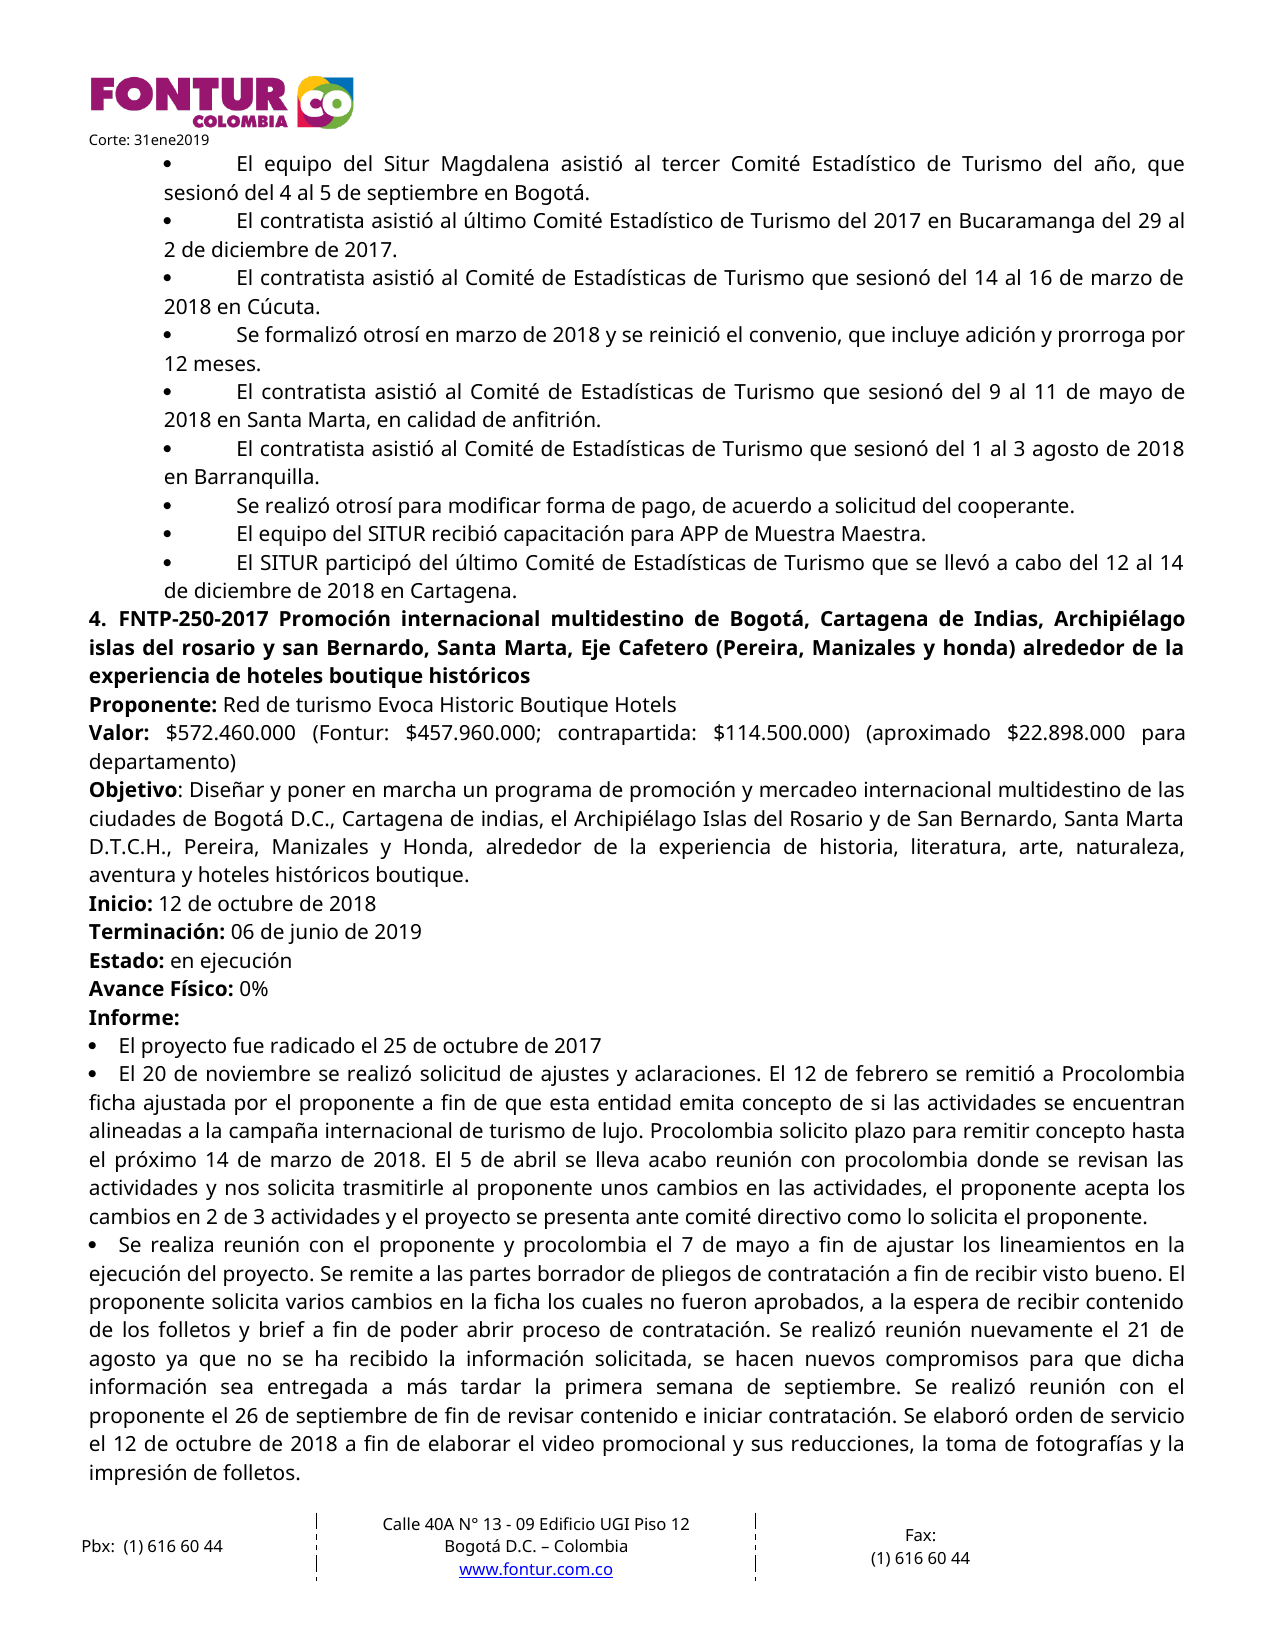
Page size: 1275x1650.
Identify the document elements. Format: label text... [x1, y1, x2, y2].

list El contratista asistió al Comité de Estadísticas de Turismo que sesionó del 14 al 16 de marzo de 2018 en Cúcuta. [164, 263, 1186, 320]
text Estado: en ejecución [89, 946, 1186, 974]
text Objetivo: Diseñar y poner en marcha un programa de promoción y mercadeo internacional multidestino de las ciudades de Bogotá D.C., Cartagena de indias, el Archipiélago Islas del Rosario y de San Bernardo, Santa Marta D.T.C.H., Pereira, Manizales y Honda, alrededor de la experiencia de historia, literatura, arte, naturaleza, aventura y hoteles históricos boutique. [89, 775, 1186, 889]
text Avance Físico: 0% [89, 974, 1186, 1003]
list El SITUR participó del último Comité de Estadísticas de Turismo que se llevó a cabo del 12 al 14 de diciembre de 2018 en Cartagena. [164, 548, 1186, 604]
list Se realiza reunión con el proponente y procolombia el 7 de mayo a fin de ajustar los lineamientos en la ejecución del proyecto. Se remite a las partes borrador de pliegos de contratación a fin de recibir visto bueno. El proponente solicita varios cambios en la ficha los cuales no fueron aprobados, a la espera de recibir contenido de los folletos y brief a fin de poder abrir proceso de contratación. Se realizó reunión nuevamente el 21 de agosto ya que no se ha recibido la información solicitada, se hacen nuevos compromisos para que dicha información sea entregada a más tardar la primera semana de septiembre. Se realizó reunión con el proponente el 26 de septiembre de fin de revisar contenido e iniciar contratación. Se elaboró orden de servicio el 12 de octubre de 2018 a fin de elaborar el video promocional y sus reducciones, la toma de fotografías y la impresión de folletos. [89, 1230, 1186, 1486]
picture [88, 73, 355, 130]
text Proponente: Red de turismo Evoca Historic Boutique Hotels [89, 690, 1186, 718]
list El contratista asistió al Comité de Estadísticas de Turismo que sesionó del 1 al 3 agosto de 2018 en Barranquilla. [164, 434, 1186, 491]
text Terminación: 06 de junio de 2019 [89, 917, 1186, 946]
text Informe: [89, 1003, 1186, 1031]
list El 20 de noviembre se realizó solicitud de ajustes y aclaraciones. El 12 de febrero se remitió a Procolombia ficha ajustada por el proponente a fin de que esta entidad emita concepto de si las actividades se encuentran alineadas a la campaña internacional de turismo de lujo. Procolombia solicito plazo para remitir concepto hasta el próximo 14 de marzo de 2018. El 5 de abril se lleva acabo reunión con procolombia donde se revisan las actividades y nos solicita trasmitirle al proponente unos cambios en las actividades, el proponente acepta los cambios en 2 de 3 actividades y el proyecto se presenta ante comité directivo como lo solicita el proponente. [89, 1059, 1186, 1230]
list Se formalizó otrosí en marzo de 2018 y se reinició el convenio, que incluye adición y prorroga por 12 meses. [164, 320, 1186, 377]
list Se realizó otrosí para modificar forma de pago, de acuerdo a solicitud del cooperante. [164, 491, 1186, 519]
text Valor: $572.460.000 (Fontur: $457.960.000; contrapartida: $114.500.000) (aproximado $22.898.000 para departamento) [89, 718, 1186, 775]
list El equipo del Situr Magdalena asistió al tercer Comité Estadístico de Turismo del año, que sesionó del 4 al 5 de septiembre en Bogotá. [164, 149, 1186, 206]
list El contratista asistió al Comité de Estadísticas de Turismo que sesionó del 9 al 11 de mayo de 2018 en Santa Marta, en calidad de anfitrión. [164, 377, 1186, 434]
list FNTP-250-2017 Promoción internacional multidestino de Bogotá, Cartagena de Indias, Archipiélago islas del rosario y san Bernardo, Santa Marta, Eje Cafetero (Pereira, Manizales y honda) alrededor de la experiencia de hoteles boutique históricos [89, 604, 1186, 690]
list El contratista asistió al último Comité Estadístico de Turismo del 2017 en Bucaramanga del 29 al 2 de diciembre de 2017. [164, 206, 1186, 263]
list El equipo del SITUR recibió capacitación para APP de Muestra Maestra. [164, 519, 1186, 548]
list El proyecto fue radicado el 25 de octubre de 2017 [89, 1031, 1186, 1059]
text Inicio: 12 de octubre de 2018 [89, 889, 1186, 917]
